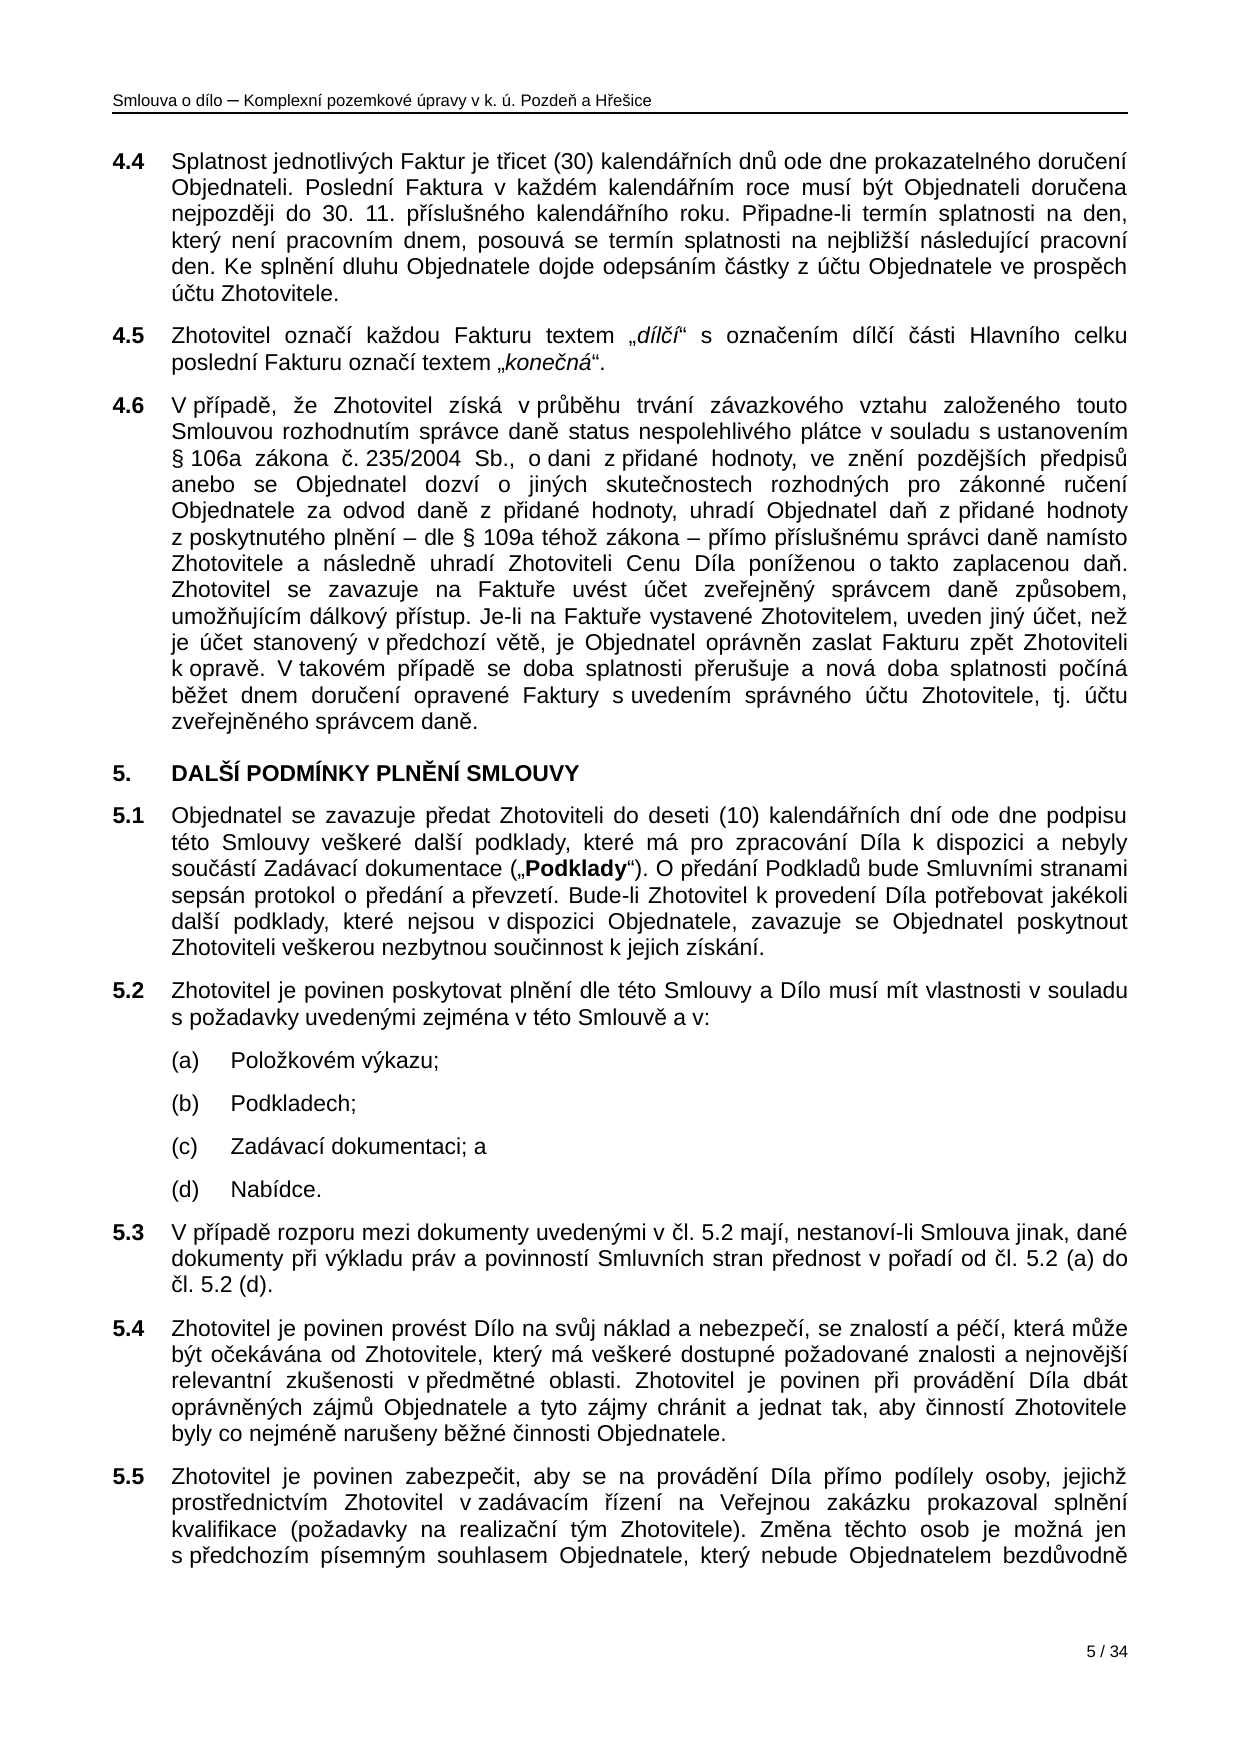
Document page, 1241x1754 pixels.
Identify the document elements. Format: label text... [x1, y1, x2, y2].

list Nabídce. [171, 1176, 1128, 1202]
text Objednatel se zavazuje předat Zhotoviteli do deseti (10) kalendářních dní ode dne podpisu této Smlouvy veškeré další podklady, které má pro zpracování Díla k dispozici a nebyly součástí Zadávací dokumentace („Podklady“). O předání Podkladů bude Smluvními stranami sepsán protokol o předání a převzetí. Bude-li Zhotovitel k provedení Díla potřebovat jakékoli další podklady, které nejsou v dispozici Objednatele, zavazuje se Objednatel poskytnout Zhotoviteli veškerou nezbytnou součinnost k jejich získání. [112, 802, 1128, 961]
list Zadávací dokumentaci; a [171, 1133, 1128, 1159]
list Podkladech; [171, 1090, 1128, 1116]
text Zhotovitel je povinen poskytovat plnění dle této Smlouvy a Dílo musí mít vlastnosti v souladu s požadavky uvedenými zejména v této Smlouvě a v: [112, 977, 1128, 1030]
text V případě rozporu mezi dokumenty uvedenými v čl. 5.2 mají, nestanoví-li Smlouva jinak, dané dokumenty při výkladu práv a povinností Smluvních stran přednost v pořadí od čl. 5.2 (a) do čl. 5.2 (d). [112, 1219, 1128, 1298]
text V případě, že Zhotovitel získá v průběhu trvání závazkového vztahu založeného touto Smlouvou rozhodnutím správce daně status nespolehlivého plátce v souladu s ustanovením § 106a zákona č. 235/2004 Sb., o dani z přidané hodnoty, ve znění pozdějších předpisů anebo se Objednatel dozví o jiných skutečnostech rozhodných pro zákonné ručení Objednatele za odvod daně z přidané hodnoty, uhradí Objednatel daň z přidané hodnoty z poskytnutého plnění – dle § 109a téhož zákona – přímo příslušnému správci daně namísto Zhotovitele a následně uhradí Zhotoviteli Cenu Díla poníženou o takto zaplacenou daň. Zhotovitel se zavazuje na Faktuře uvést účet zveřejněný správcem daně způsobem, umožňujícím dálkový přístup. Je-li na Faktuře vystavené Zhotovitelem, uveden jiný účet, než je účet stanovený v předchozí větě, je Objednatel oprávněn zaslat Fakturu zpět Zhotoviteli k opravě. V takovém případě se doba splatnosti přerušuje a nová doba splatnosti počíná běžet dnem doručení opravené Faktury s uvedením správného účtu Zhotovitele, tj. účtu zveřejněného správcem daně. [112, 392, 1128, 734]
list Položkovém výkazu; [171, 1047, 1128, 1073]
text Zhotovitel označí každou Fakturu textem „dílčí“ s označením dílčí části Hlavního celku poslední Fakturu označí textem „konečná“. [112, 322, 1128, 375]
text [112, 1463, 1128, 1568]
text Splatnost jednotlivých Faktur je třicet (30) kalendářních dnů ode dne prokazatelného doručení Objednateli. Poslední Faktura v každém kalendářním roce musí být Objednateli doručena nejpozději do 30. 11. příslušného kalendářního roku. Připadne-li termín splatnosti na den, který není pracovním dnem, posouvá se termín splatnosti na nejbližší následující pracovní den. Ke splnění dluhu Objednatele dojde odepsáním částky z účtu Objednatele ve prospěch účtu Zhotovitele. [112, 148, 1128, 306]
text Další podmínky Plnění smlouvy [112, 759, 1128, 786]
text Zhotovitel je povinen provést Dílo na svůj náklad a nebezpečí, se znalostí a péčí, která může být očekávána od Zhotovitele, který má veškeré dostupné požadované znalosti a nejnovější relevantní zkušenosti v předmětné oblasti. Zhotovitel je povinen při provádění Díla dbát oprávněných zájmů Objednatele a tyto zájmy chránit a jednat tak, aby činností Zhotovitele byly co nejméně narušeny běžné činnosti Objednatele. [112, 1314, 1128, 1446]
